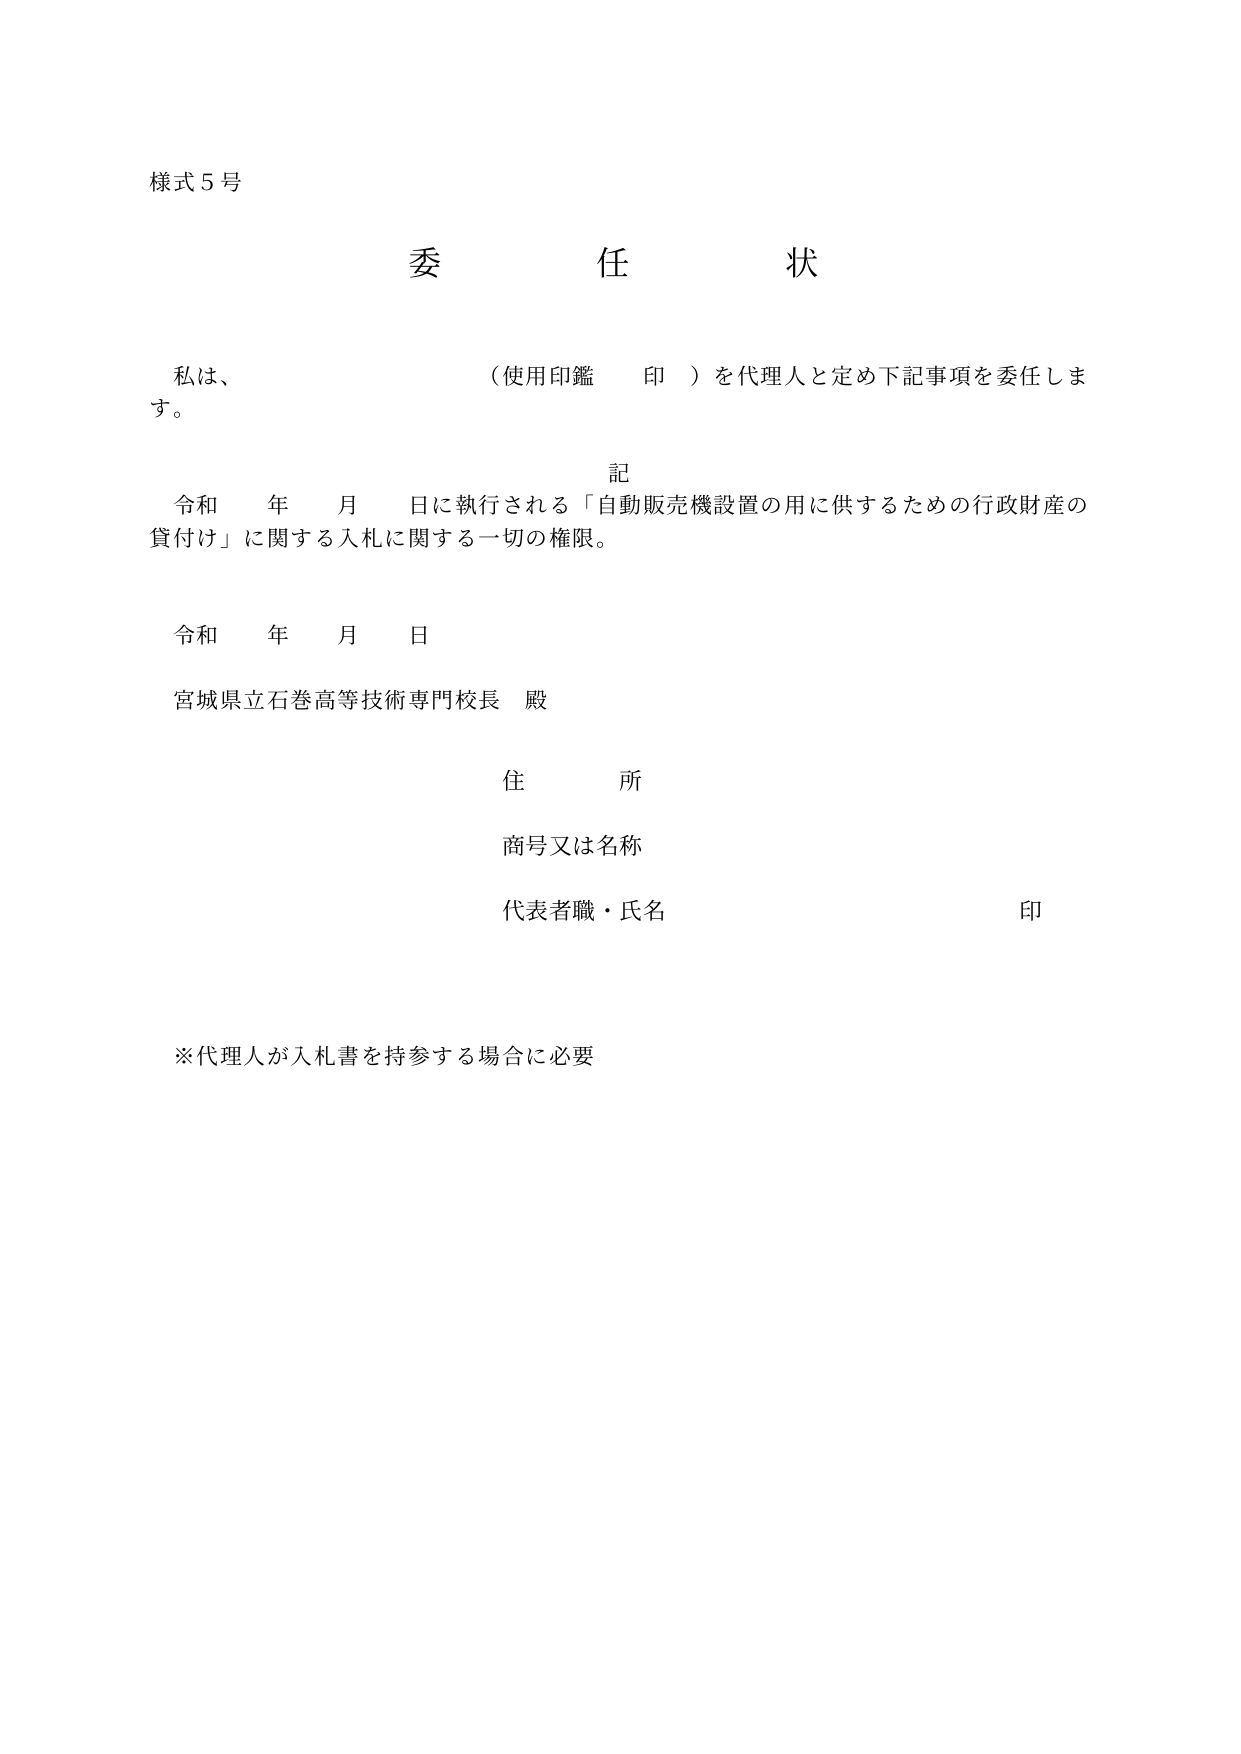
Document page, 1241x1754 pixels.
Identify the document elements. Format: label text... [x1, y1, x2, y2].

text 記 [149, 456, 1091, 488]
text ※代理人が入札書を持参する場合に必要 [149, 1039, 1091, 1071]
text 代表者職・氏名 印 [149, 877, 1091, 942]
text 住 所 [149, 747, 1091, 812]
text 商号又は名称 [149, 812, 1091, 877]
text 令和 年 月 日 [149, 618, 1091, 650]
text 委 任 状 [149, 229, 1091, 294]
text 私は、 （使用印鑑 印 ）を代理人と定め下記事項を委任します。 [149, 359, 1091, 423]
text 令和 年 月 日に執行される「自動販売機設置の用に供するための行政財産の貸付け」に関する入札に関する一切の権限。 [149, 488, 1091, 553]
text 様式５号 [149, 164, 1091, 197]
text 宮城県立石巻高等技術専門校長 殿 [149, 683, 1003, 715]
